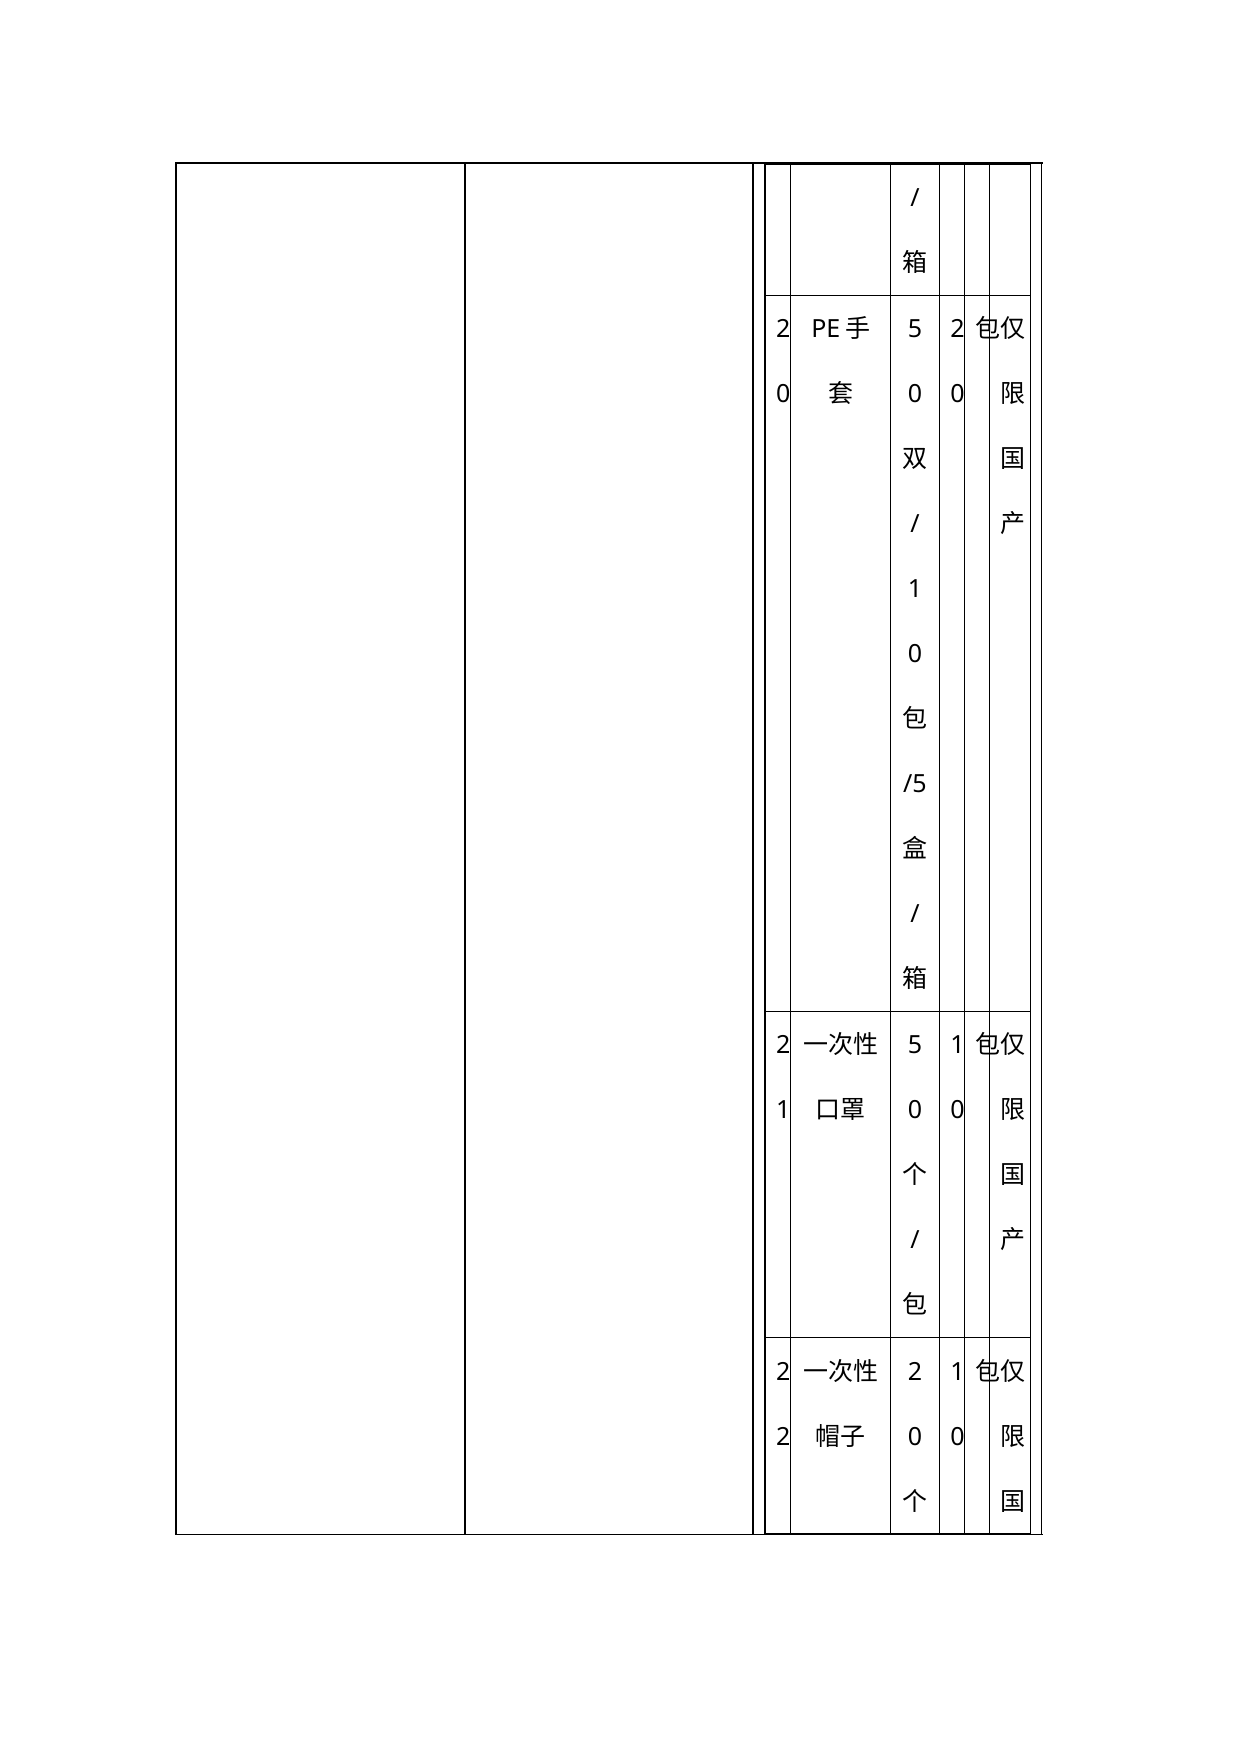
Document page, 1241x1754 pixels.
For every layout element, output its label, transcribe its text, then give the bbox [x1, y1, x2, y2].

table_cell 1 [466, 164, 752, 1534]
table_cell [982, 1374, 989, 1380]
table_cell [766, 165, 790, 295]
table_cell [990, 165, 1030, 295]
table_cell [791, 165, 890, 295]
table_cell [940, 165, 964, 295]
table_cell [891, 165, 939, 295]
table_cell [1031, 164, 1041, 1534]
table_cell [754, 164, 764, 1534]
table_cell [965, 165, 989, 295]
table_cell [177, 164, 464, 1534]
